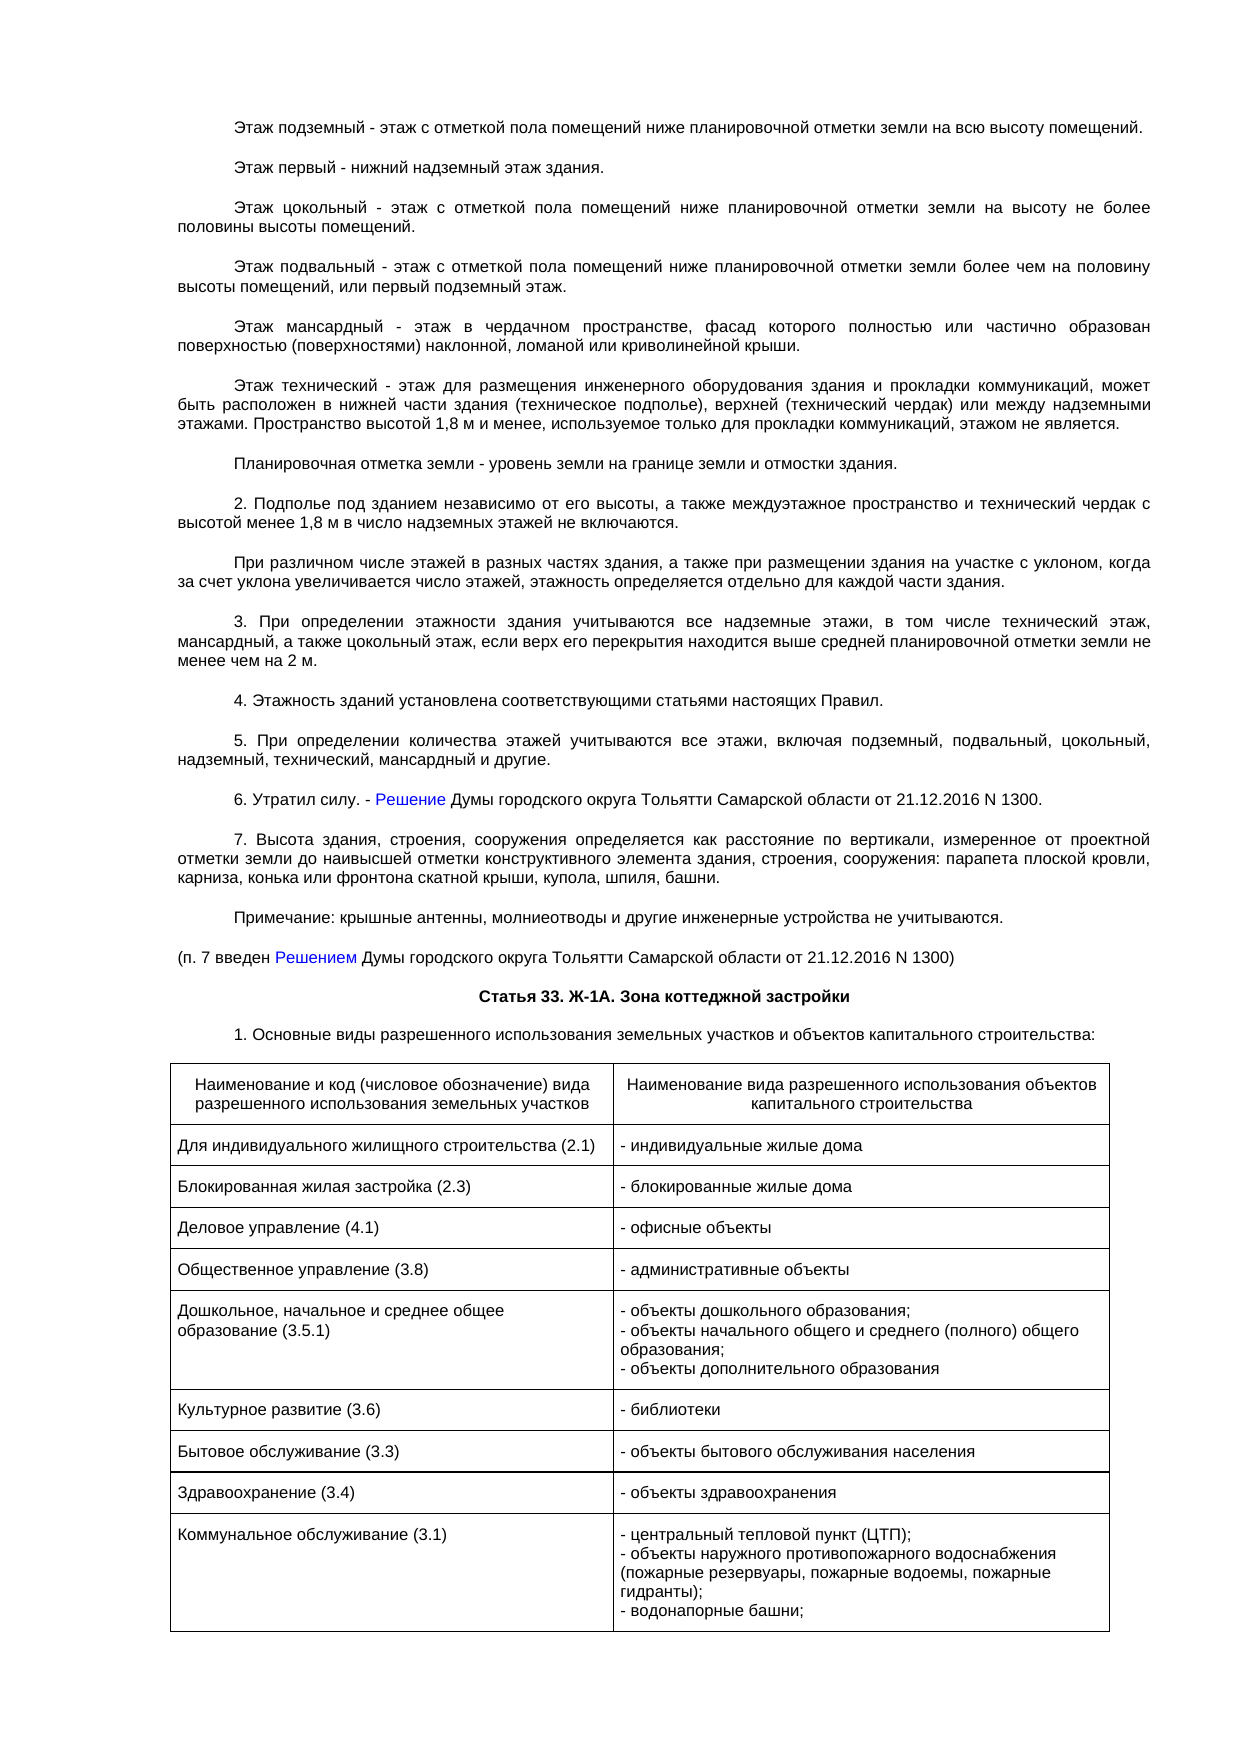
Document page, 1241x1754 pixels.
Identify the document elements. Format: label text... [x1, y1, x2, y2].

text (п. 7 введен Решением Думы городского округа Тольятти Самарской области от 21.12.2016 N 1300) [177, 948, 1152, 967]
text Этаж цокольный - этаж с отметкой пола помещений ниже планировочной отметки земли на высоту не более половины высоты помещений. [177, 198, 1152, 236]
table_cell - офисные объекты [614, 1208, 1109, 1248]
text Этаж подземный - этаж с отметкой пола помещений ниже планировочной отметки земли на всю высоту помещений. [177, 118, 1152, 137]
text Этаж технический - этаж для размещения инженерного оборудования здания и прокладки коммуникаций, может быть расположен в нижней части здания (техническое подполье), верхней (технический чердак) или между надземными этажами. Пространство высотой 1,8 м и менее, используемое только для прокладки коммуникаций, этажом не является. [177, 376, 1152, 433]
table_cell Общественное управление (3.8) [171, 1249, 613, 1289]
table_header Наименование и код (числовое обозначение) вида разрешенного использования земельных участков [171, 1064, 613, 1124]
table_cell - блокированные жилые дома [614, 1166, 1109, 1207]
text 7. Высота здания, строения, сооружения определяется как расстояние по вертикали, измеренное от проектной отметки земли до наивысшей отметки конструктивного элемента здания, строения, сооружения: парапета плоской кровли, карниза, конька или фронтона скатной крыши, купола, шпиля, башни. [177, 830, 1152, 887]
table_cell Для индивидуального жилищного строительства (2.1) [171, 1125, 613, 1165]
table_cell Деловое управление (4.1) [171, 1208, 613, 1248]
table_cell - объекты здравоохранения [614, 1473, 1109, 1513]
table_cell - административные объекты [614, 1249, 1109, 1289]
table_header Наименование вида разрешенного использования объектов капитального строительства [614, 1064, 1109, 1124]
text 5. При определении количества этажей учитываются все этажи, включая подземный, подвальный, цокольный, надземный, технический, мансардный и другие. [177, 731, 1152, 769]
table_cell - объекты бытового обслуживания населения [614, 1431, 1109, 1471]
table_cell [171, 1514, 613, 1631]
text 2. Подполье под зданием независимо от его высоты, а также междуэтажное пространство и технический чердак с высотой менее 1,8 м в число надземных этажей не включаются. [177, 494, 1152, 532]
text 3. При определении этажности здания учитываются все надземные этажи, в том числе технический этаж, мансардный, а также цокольный этаж, если верх его перекрытия находится выше средней планировочной отметки земли не менее чем на 2 м. [177, 612, 1152, 670]
table_cell - объекты дошкольного образования; - объекты начального общего и среднего (полного) общего образования; - объекты дополнительного образования [614, 1291, 1109, 1388]
text 4. Этажность зданий установлена соответствующими статьями настоящих Правил. [177, 691, 1152, 710]
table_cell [614, 1514, 1109, 1631]
text Примечание: крышные антенны, молниеотводы и другие инженерные устройства не учитываются. [177, 908, 1152, 927]
text Статья 33. Ж-1А. Зона коттеджной застройки [177, 986, 1152, 1006]
text Планировочная отметка земли - уровень земли на границе земли и отмостки здания. [177, 454, 1152, 473]
table_cell Блокированная жилая застройка (2.3) [171, 1166, 613, 1207]
table_cell - библиотеки [614, 1390, 1109, 1430]
table_cell Бытовое обслуживание (3.3) [171, 1431, 613, 1471]
table_cell Культурное развитие (3.6) [171, 1390, 613, 1430]
text Этаж первый - нижний надземный этаж здания. [177, 158, 1152, 177]
text При различном числе этажей в разных частях здания, а также при размещении здания на участке с уклоном, когда за счет уклона увеличивается число этажей, этажность определяется отдельно для каждой части здания. [177, 553, 1152, 591]
table_cell - индивидуальные жилые дома [614, 1125, 1109, 1165]
text 1. Основные виды разрешенного использования земельных участков и объектов капитального строительства: [177, 1025, 1152, 1044]
table_cell Дошкольное, начальное и среднее общее образование (3.5.1) [171, 1291, 613, 1388]
table_cell Здравоохранение (3.4) [171, 1473, 613, 1513]
text 6. Утратил силу. - Решение Думы городского округа Тольятти Самарской области от 21.12.2016 N 1300. [177, 790, 1152, 809]
text Этаж мансардный - этаж в чердачном пространстве, фасад которого полностью или частично образован поверхностью (поверхностями) наклонной, ломаной или криволинейной крыши. [177, 316, 1152, 355]
text Этаж подвальный - этаж с отметкой пола помещений ниже планировочной отметки земли более чем на половину высоты помещений, или первый подземный этаж. [177, 257, 1152, 296]
